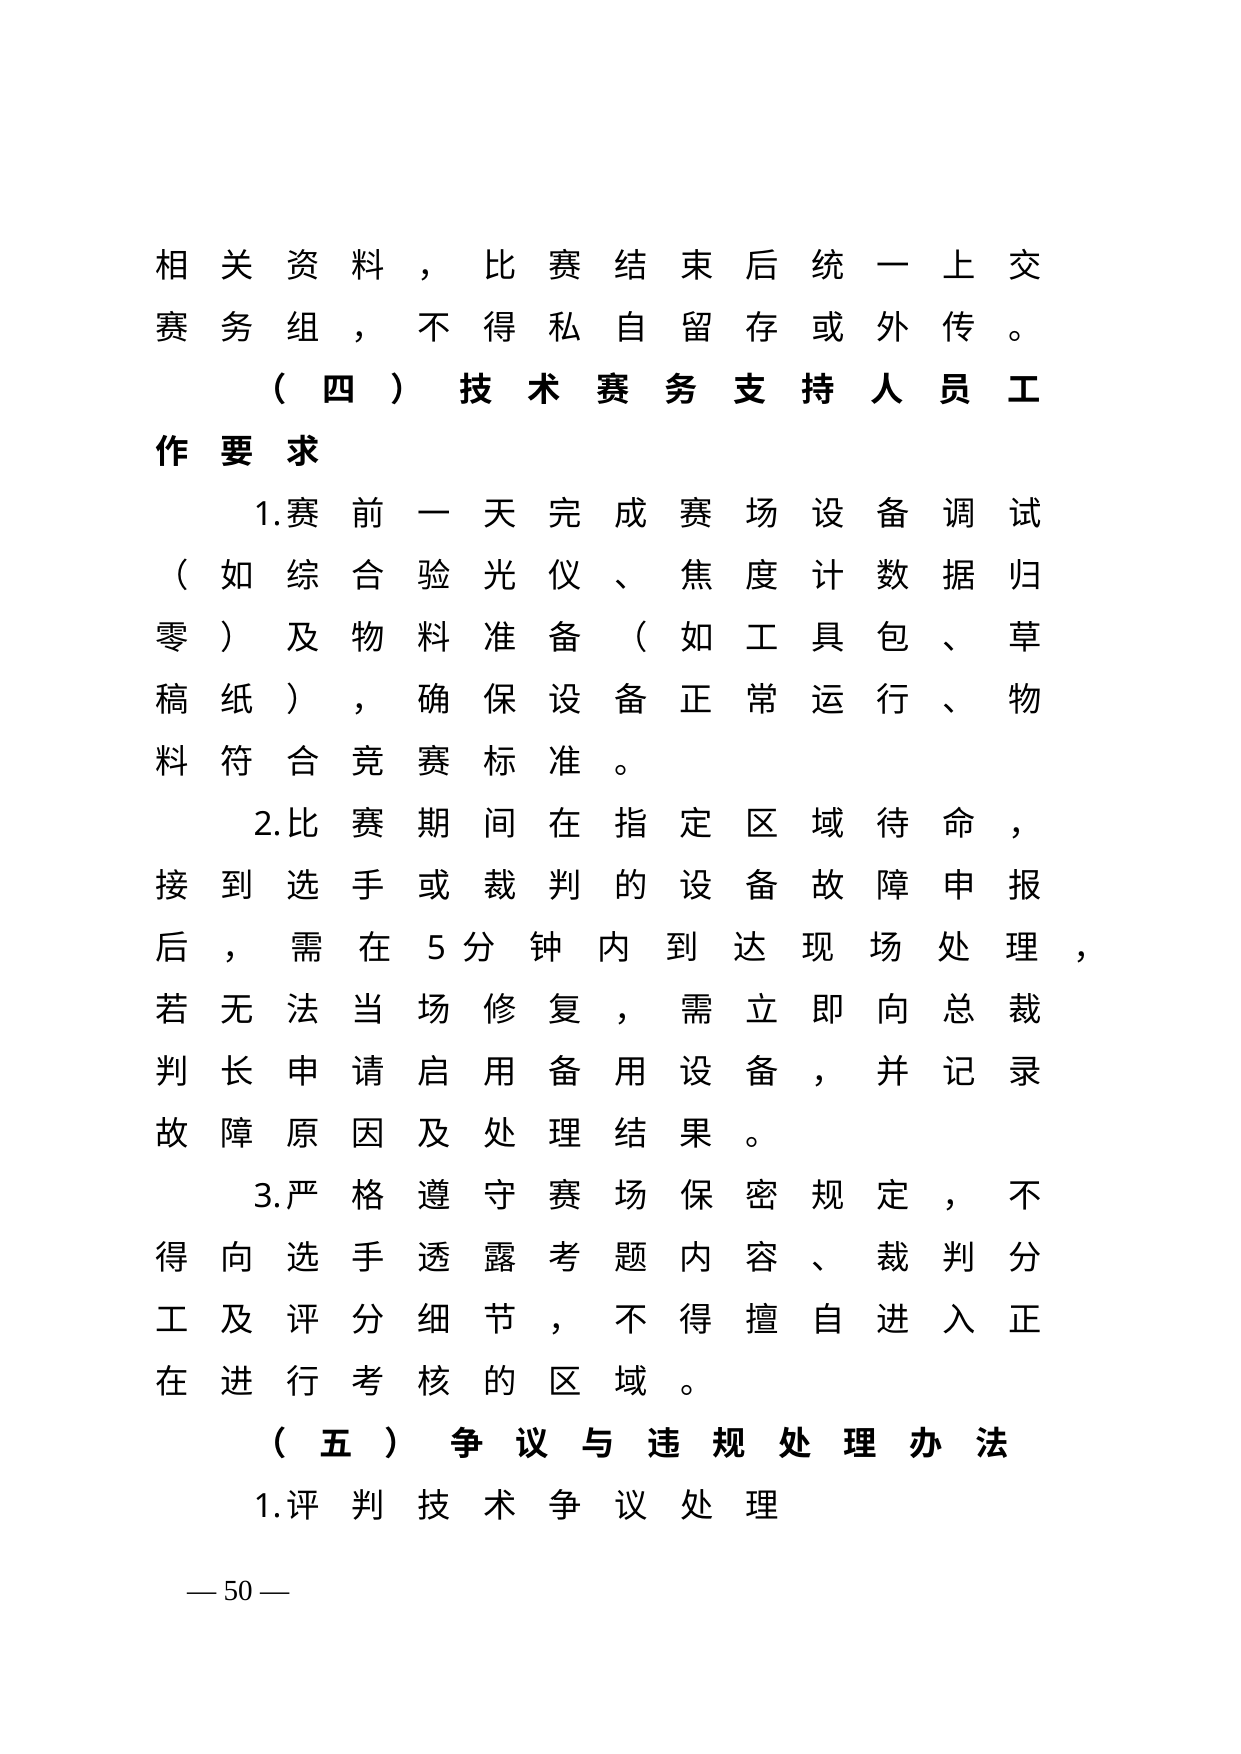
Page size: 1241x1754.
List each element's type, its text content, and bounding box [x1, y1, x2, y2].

text （五）争议与违规处理办法 [155, 1410, 1073, 1472]
text （3）需妥善保管评分表格及相关资料，比赛结束后统一上交赛务组，不得私自留存或外传。 [155, 232, 1073, 356]
text 1.评判技术争议处理 [155, 1472, 1073, 1534]
text （四）技术赛务支持人员工作要求 [155, 356, 1073, 480]
text 3.严格遵守赛场保密规定，不得向选手透露考题内容、裁判分工及评分细节，不得擅自进入正在进行考核的区域。 [155, 1162, 1073, 1410]
text 1.赛前一天完成赛场设备调试（如综合验光仪、焦度计数据归零）及物料准备（如工具包、草稿纸），确保设备正常运行、物料符合竞赛标准。 [155, 480, 1073, 790]
text 2.比赛期间在指定区域待命，接到选手或裁判的设备故障申报后，需在5分钟内到达现场处理，若无法当场修复，需立即向总裁判长申请启用备用设备，并记录故障原因及处理结果。 [155, 790, 1073, 1162]
